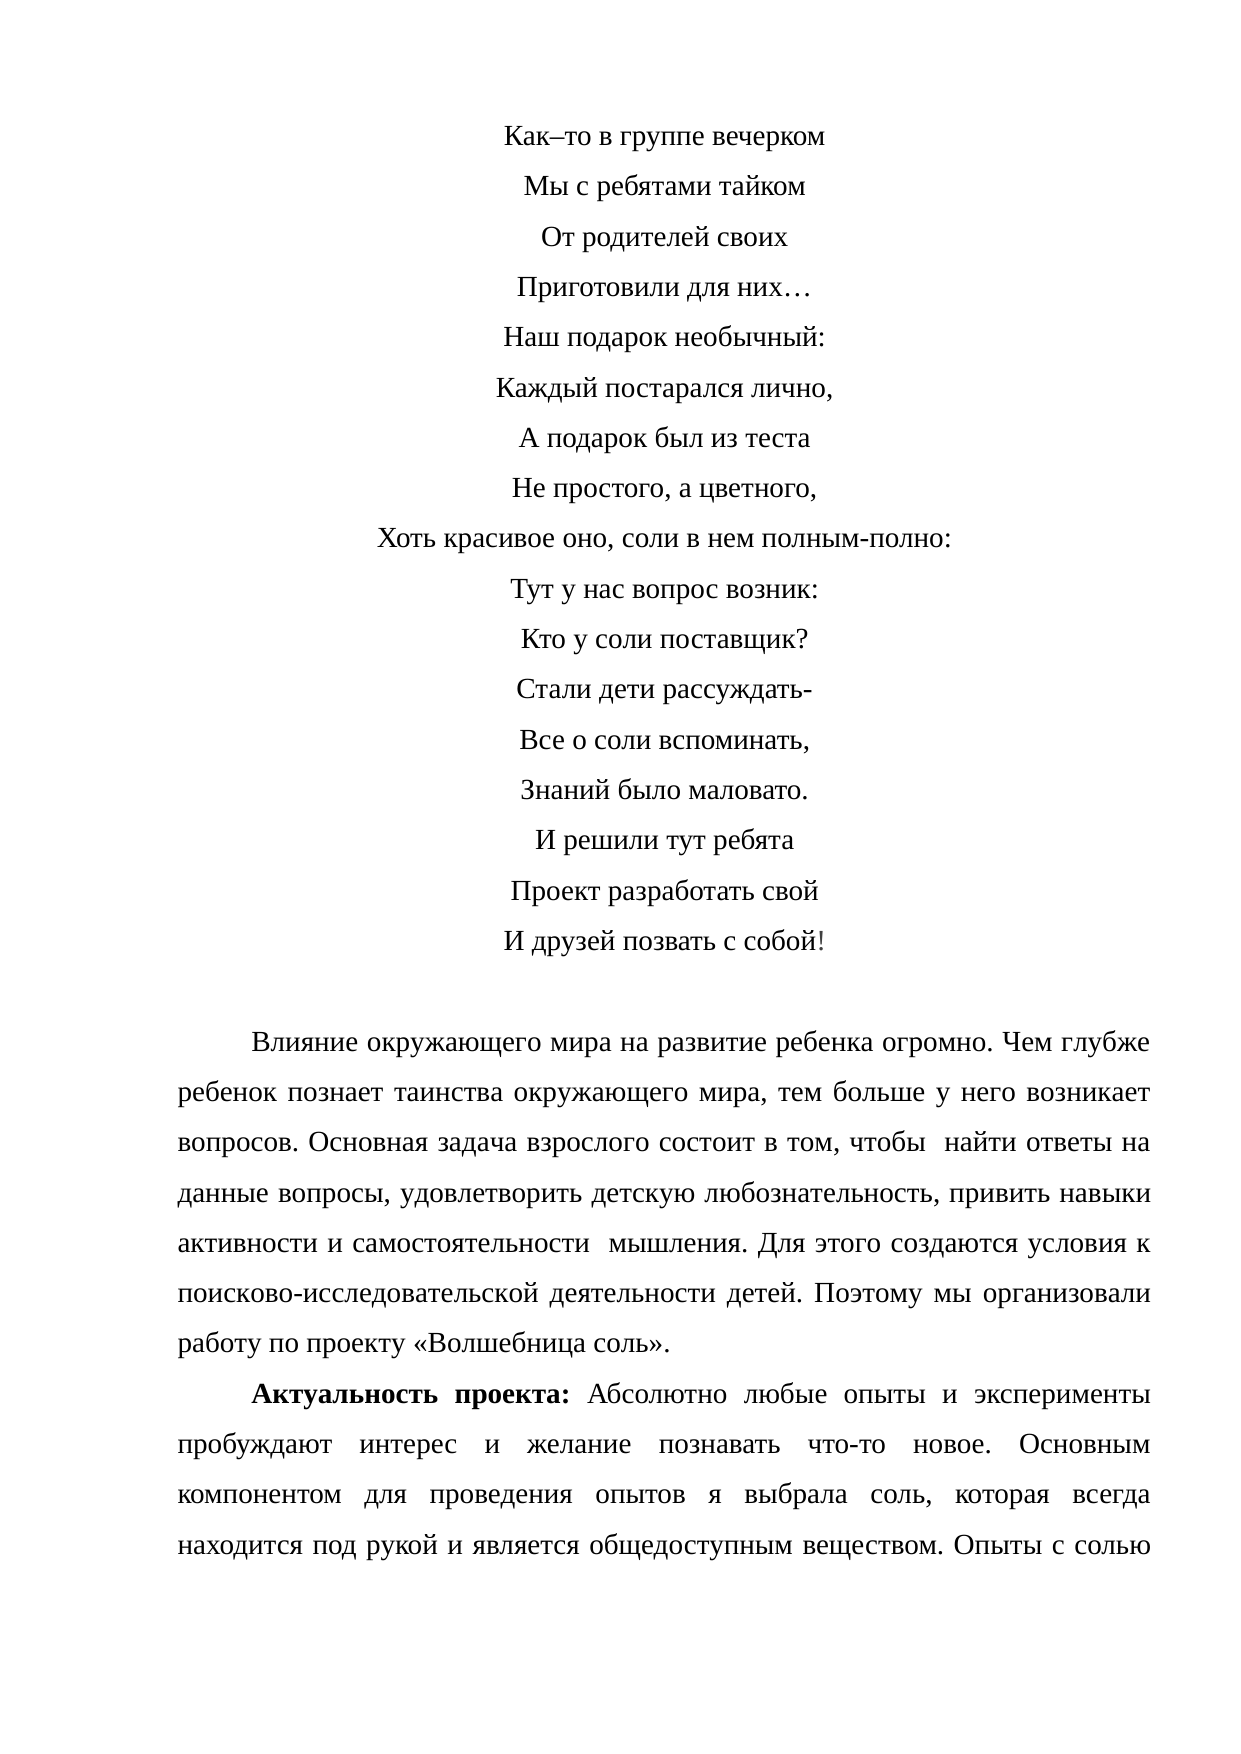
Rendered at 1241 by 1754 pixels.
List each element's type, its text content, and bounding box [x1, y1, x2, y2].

text Кто у соли поставщик? [177, 621, 1152, 655]
text Знаний было маловато. [177, 772, 1152, 806]
text Мы с ребятами тайком [177, 168, 1152, 202]
text Как–то в группе вечерком [177, 118, 1152, 152]
text Приготовили для них… [177, 269, 1152, 303]
text И друзей позвать с собой! [177, 923, 1152, 957]
text Хоть красивое оно, соли в нем полным-полно: [177, 521, 1152, 554]
text И решили тут ребята [177, 822, 1152, 856]
text Тут у нас вопрос возник: [177, 571, 1152, 604]
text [177, 1376, 1152, 1560]
text Влияние окружающего мира на развитие ребенка огромно. Чем глубже ребенок познает таинства окружающего мира, тем больше у него возникает вопросов. Основная задача взрослого состоит в том, чтобы найти ответы на данные вопросы, удовлетворить детскую любознательность, привить навыки активности и самостоятельности мышления. Для этого создаются условия к поисково-исследовательской деятельности детей. Поэтому мы организовали работу по проекту «Волшебница соль». [177, 1024, 1152, 1359]
text От родителей своих [177, 219, 1152, 252]
text Каждый постарался лично, [177, 370, 1152, 403]
text Стали дети рассуждать- [177, 672, 1152, 705]
text Все о соли вспоминать, [177, 722, 1152, 755]
text Не простого, а цветного, [177, 470, 1152, 504]
text А подарок был из теста [177, 420, 1152, 453]
text Наш подарок необычный: [177, 319, 1152, 353]
text Проект разработать свой [177, 873, 1152, 906]
